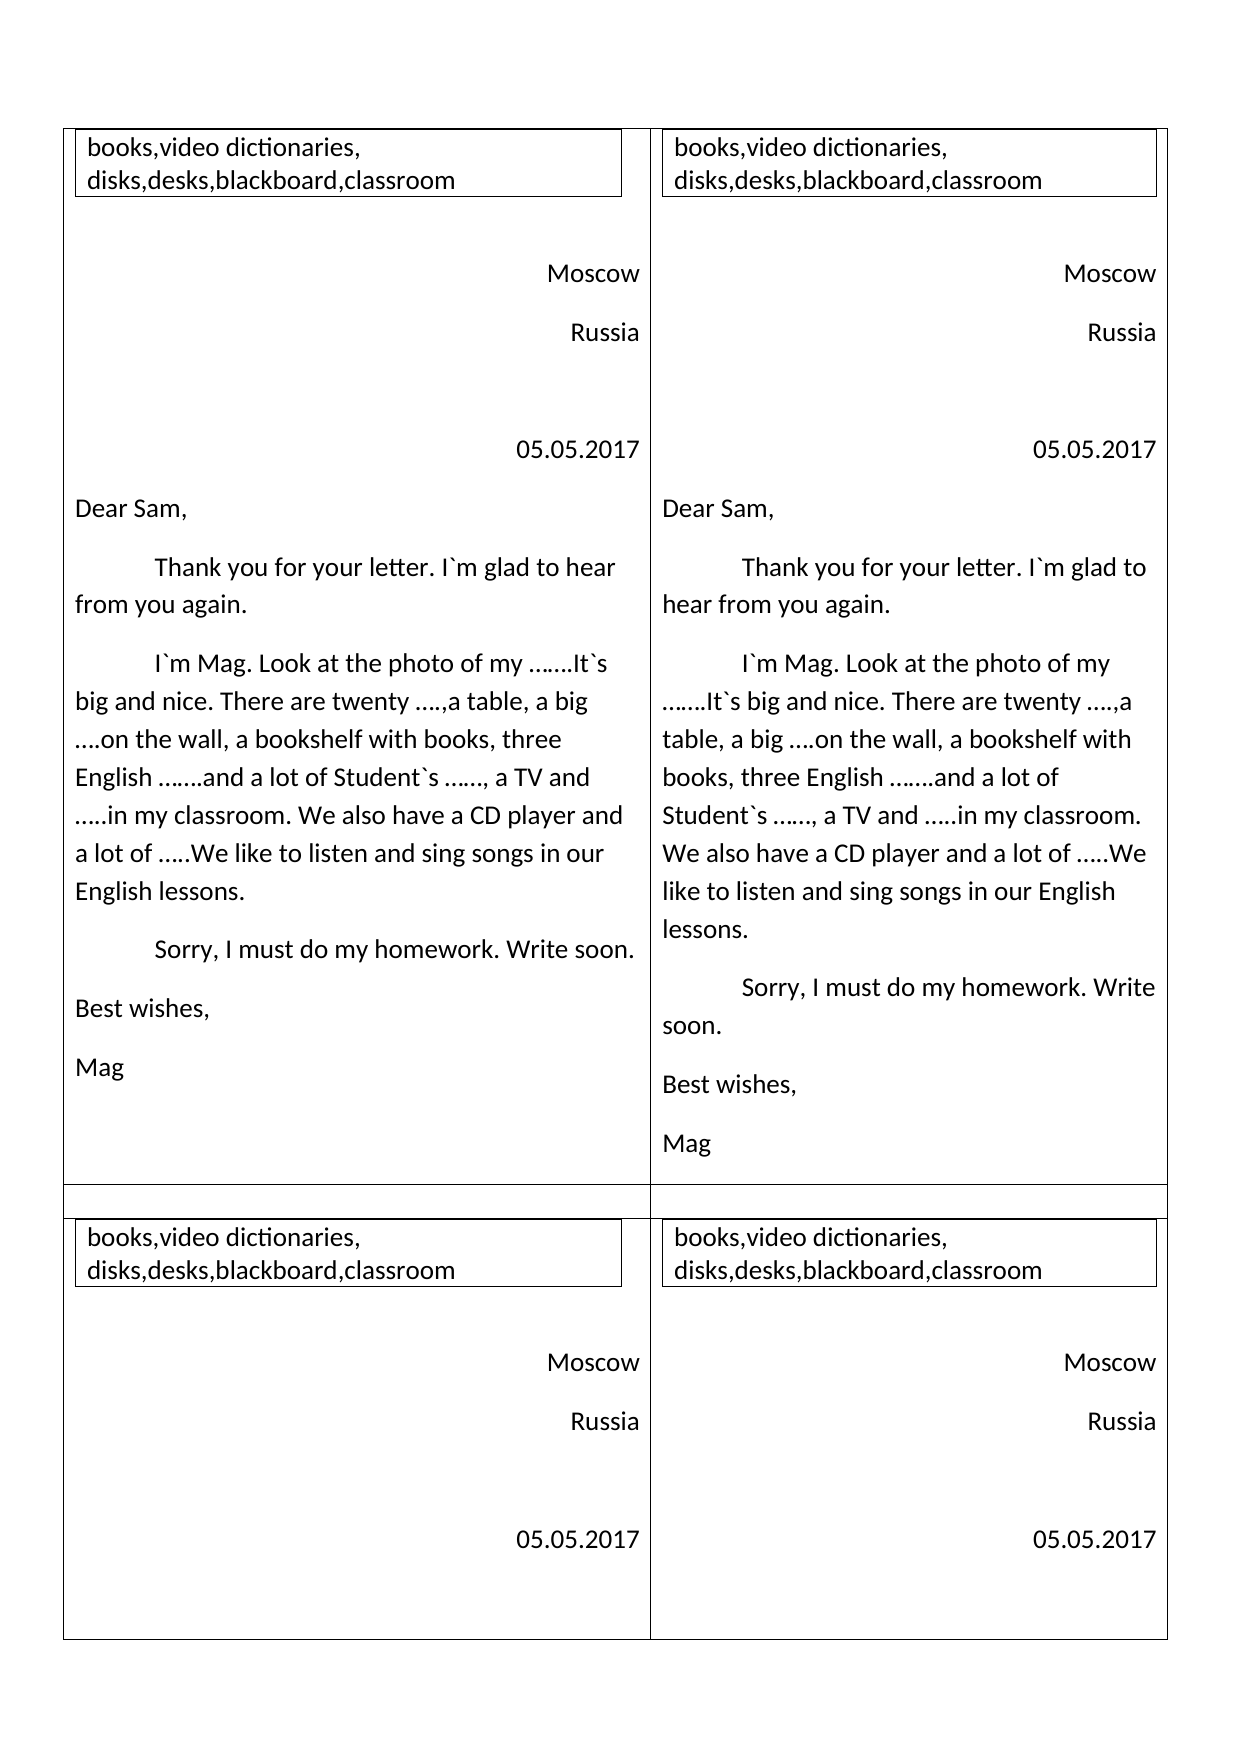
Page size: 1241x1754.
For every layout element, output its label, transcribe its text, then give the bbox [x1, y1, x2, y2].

table_cell [64, 1185, 650, 1218]
table_header Moscow Russia 05.05.2017 Dear Sam, Thank you for your letter. I`m glad to hear from you again. I`m Mag. Look at the photo of my …….It`s big and nice. There are twenty ….,a table, a big ….on the wall, a bookshelf with books, three English …….and a lot of Student`s ……, a TV and …..in my classroom. We also have a CD player and a lot of …..We like to listen and sing songs in our English lessons. Sorry, I must do my homework. Write soon. Best wishes, Mag [64, 129, 650, 1184]
table_header Moscow Russia 05.05.2017 Dear Sam, Thank you for your letter. I`m glad to hear from you again. I`m Mag. Look at the photo of my …….It`s big and nice. There are twenty ….,a table, a big ….on the wall, a bookshelf with books, three English …….and a lot of Student`s ……, a TV and …..in my classroom. We also have a CD player and a lot of …..We like to listen and sing songs in our English lessons. Sorry, I must do my homework. Write soon. Best wishes, Mag [651, 129, 1167, 1184]
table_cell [64, 1219, 650, 1639]
table_cell [651, 1185, 1167, 1218]
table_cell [651, 1219, 1167, 1639]
